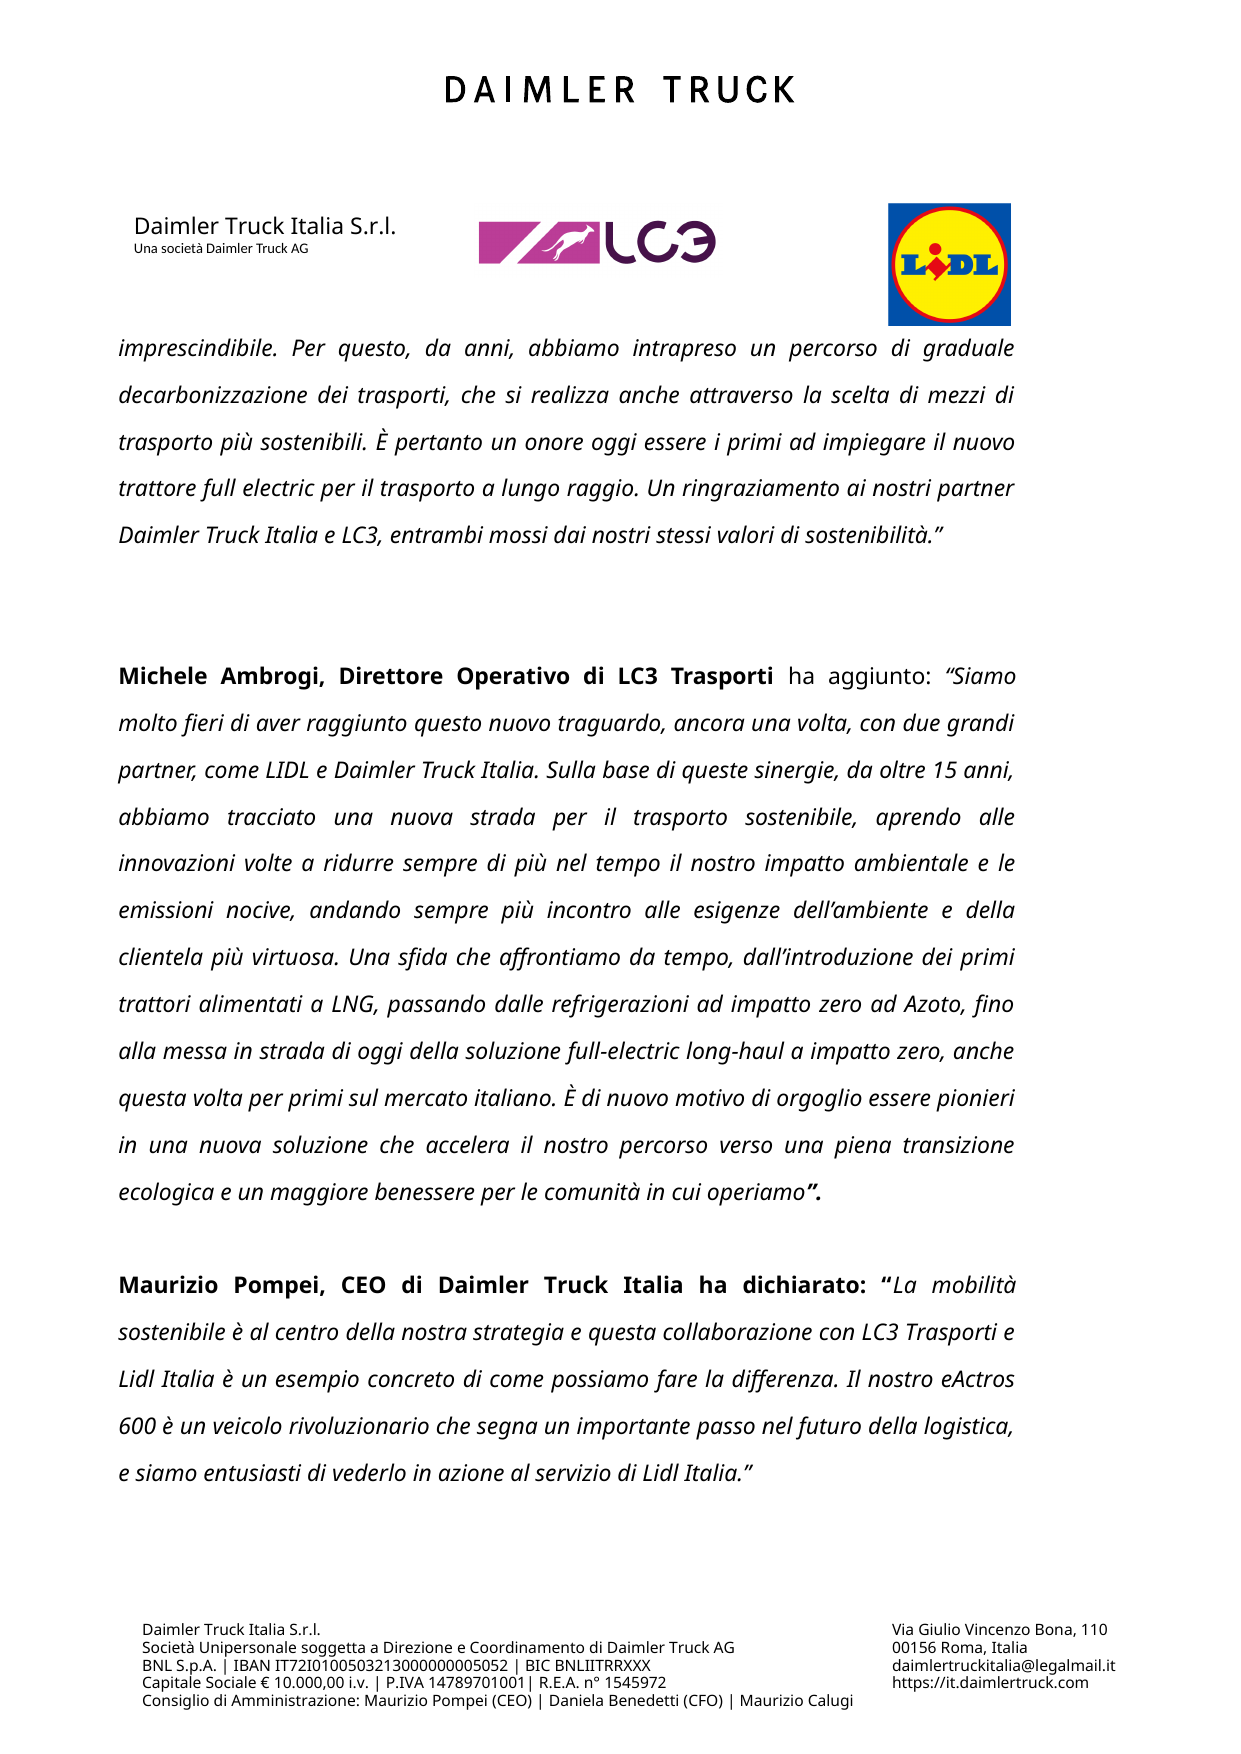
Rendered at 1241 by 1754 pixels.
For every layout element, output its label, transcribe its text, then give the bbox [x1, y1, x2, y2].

picture [474, 203, 723, 278]
text Michele Ambrogi, Direttore Operativo di LC3 Trasporti ha aggiunto: “Siamo molto fieri di aver raggiunto questo nuovo traguardo, ancora una volta, con due grandi partner, come LIDL e Daimler Truck Italia. Sulla base di queste sinergie, da oltre 15 anni, abbiamo tracciato una nuova strada per il trasporto sostenibile, aprendo alle innovazioni volte a ridurre sempre di più nel tempo il nostro impatto ambientale e le emissioni nocive, andando sempre più incontro alle esigenze dell’ambiente e della clientela più virtuosa. Una sfida che affrontiamo da tempo, dall’introduzione dei primi trattori alimentati a LNG, passando dalle refrigerazioni ad impatto zero ad Azoto, fino alla messa in strada di oggi della soluzione full-electric long-haul a impatto zero, anche questa volta per primi sul mercato italiano. È di nuovo motivo di orgoglio essere pionieri in una nuova soluzione che accelera il nostro percorso verso una piena transizione ecologica e un maggiore benessere per le comunità in cui operiamo”. [118, 660, 1019, 1207]
text Maurizio Pompei, CEO di Daimler Truck Italia ha dichiarato: “La mobilità sostenibile è al centro della nostra strategia e questa collaborazione con LC3 Trasporti e Lidl Italia è un esempio concreto di come possiamo fare la differenza. Il nostro eActros 600 è un veicolo rivoluzionario che segna un importante passo nel futuro della logistica, e siamo entusiasti di vederlo in azione al servizio di Lidl Italia.” [118, 1269, 1019, 1488]
picture [887, 202, 1012, 327]
